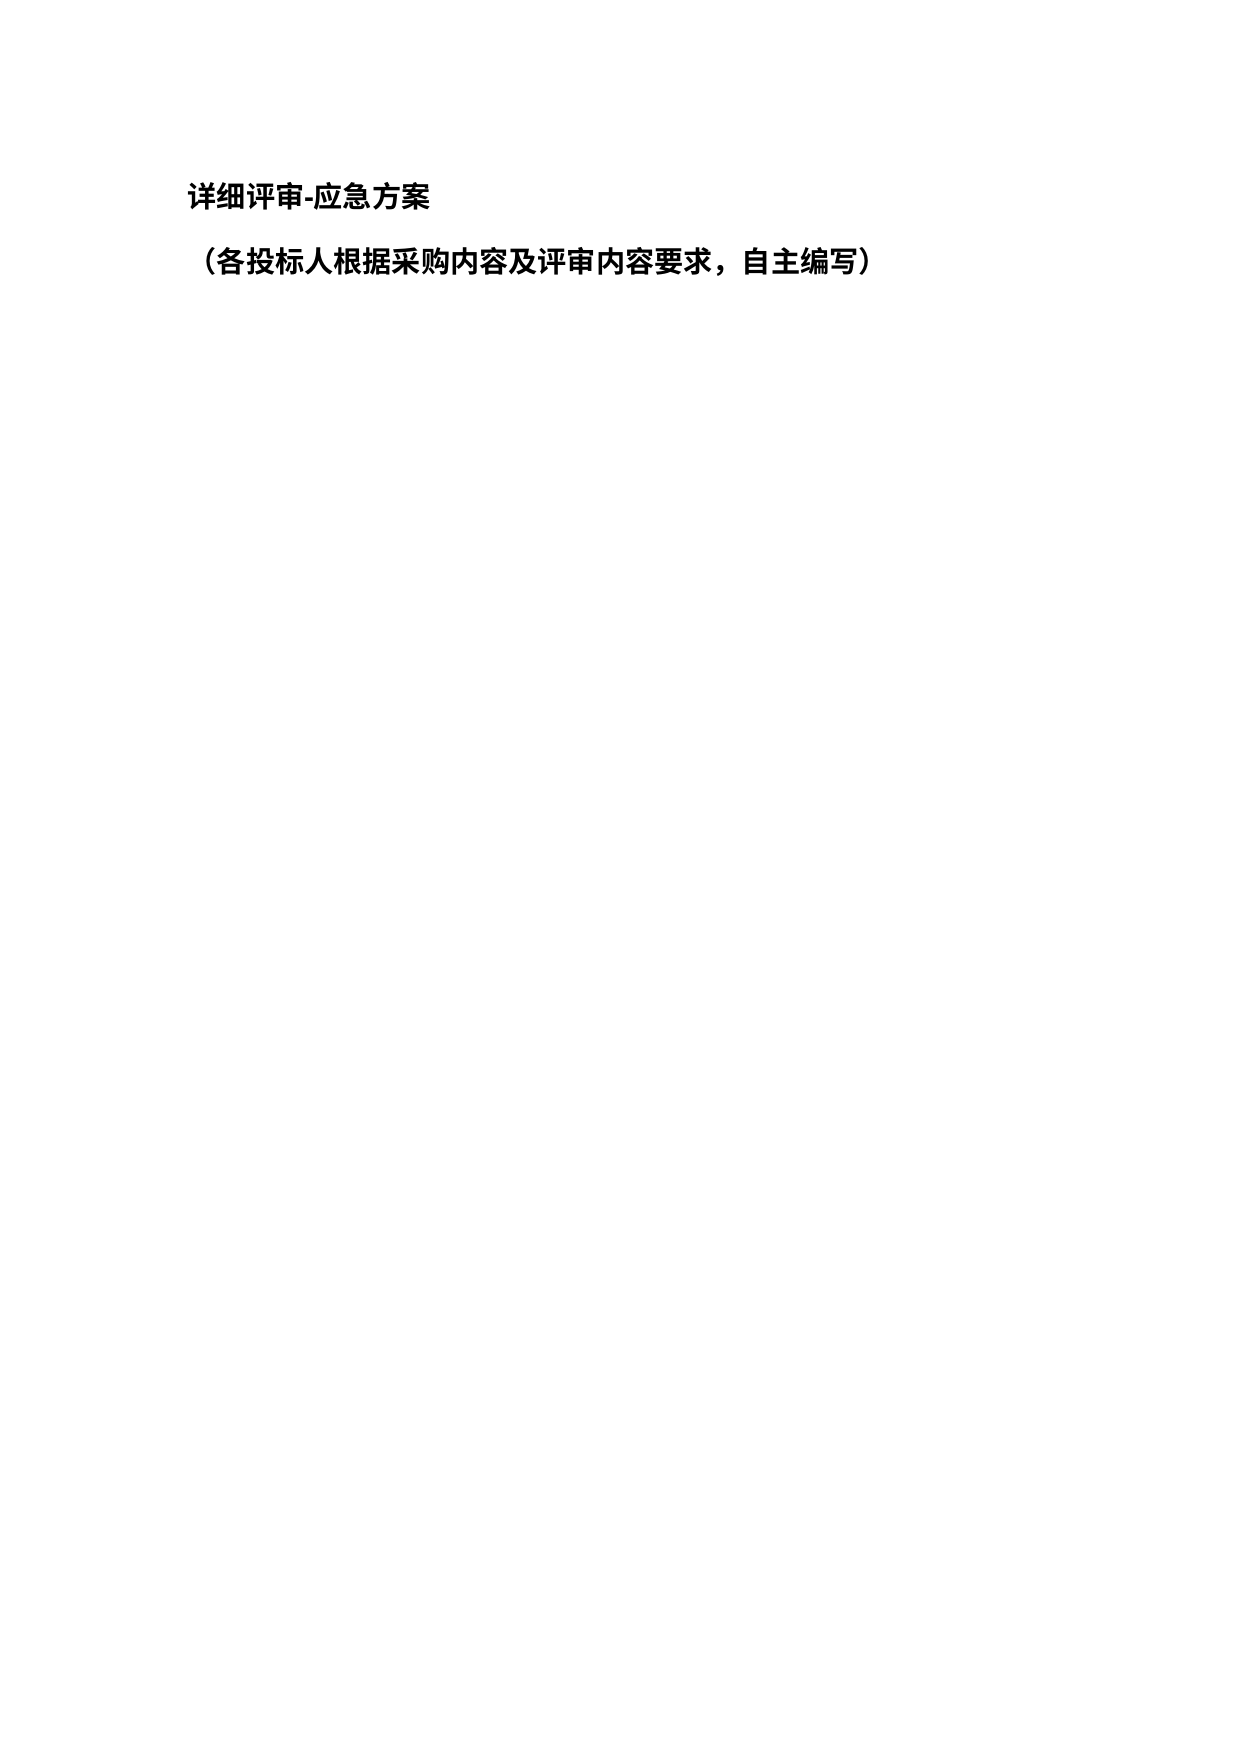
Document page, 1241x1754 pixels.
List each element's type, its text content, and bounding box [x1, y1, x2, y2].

text 详细评审-应急方案 [187, 162, 1053, 227]
text （各投标人根据采购内容及评审内容要求，自主编写） [187, 227, 1053, 292]
